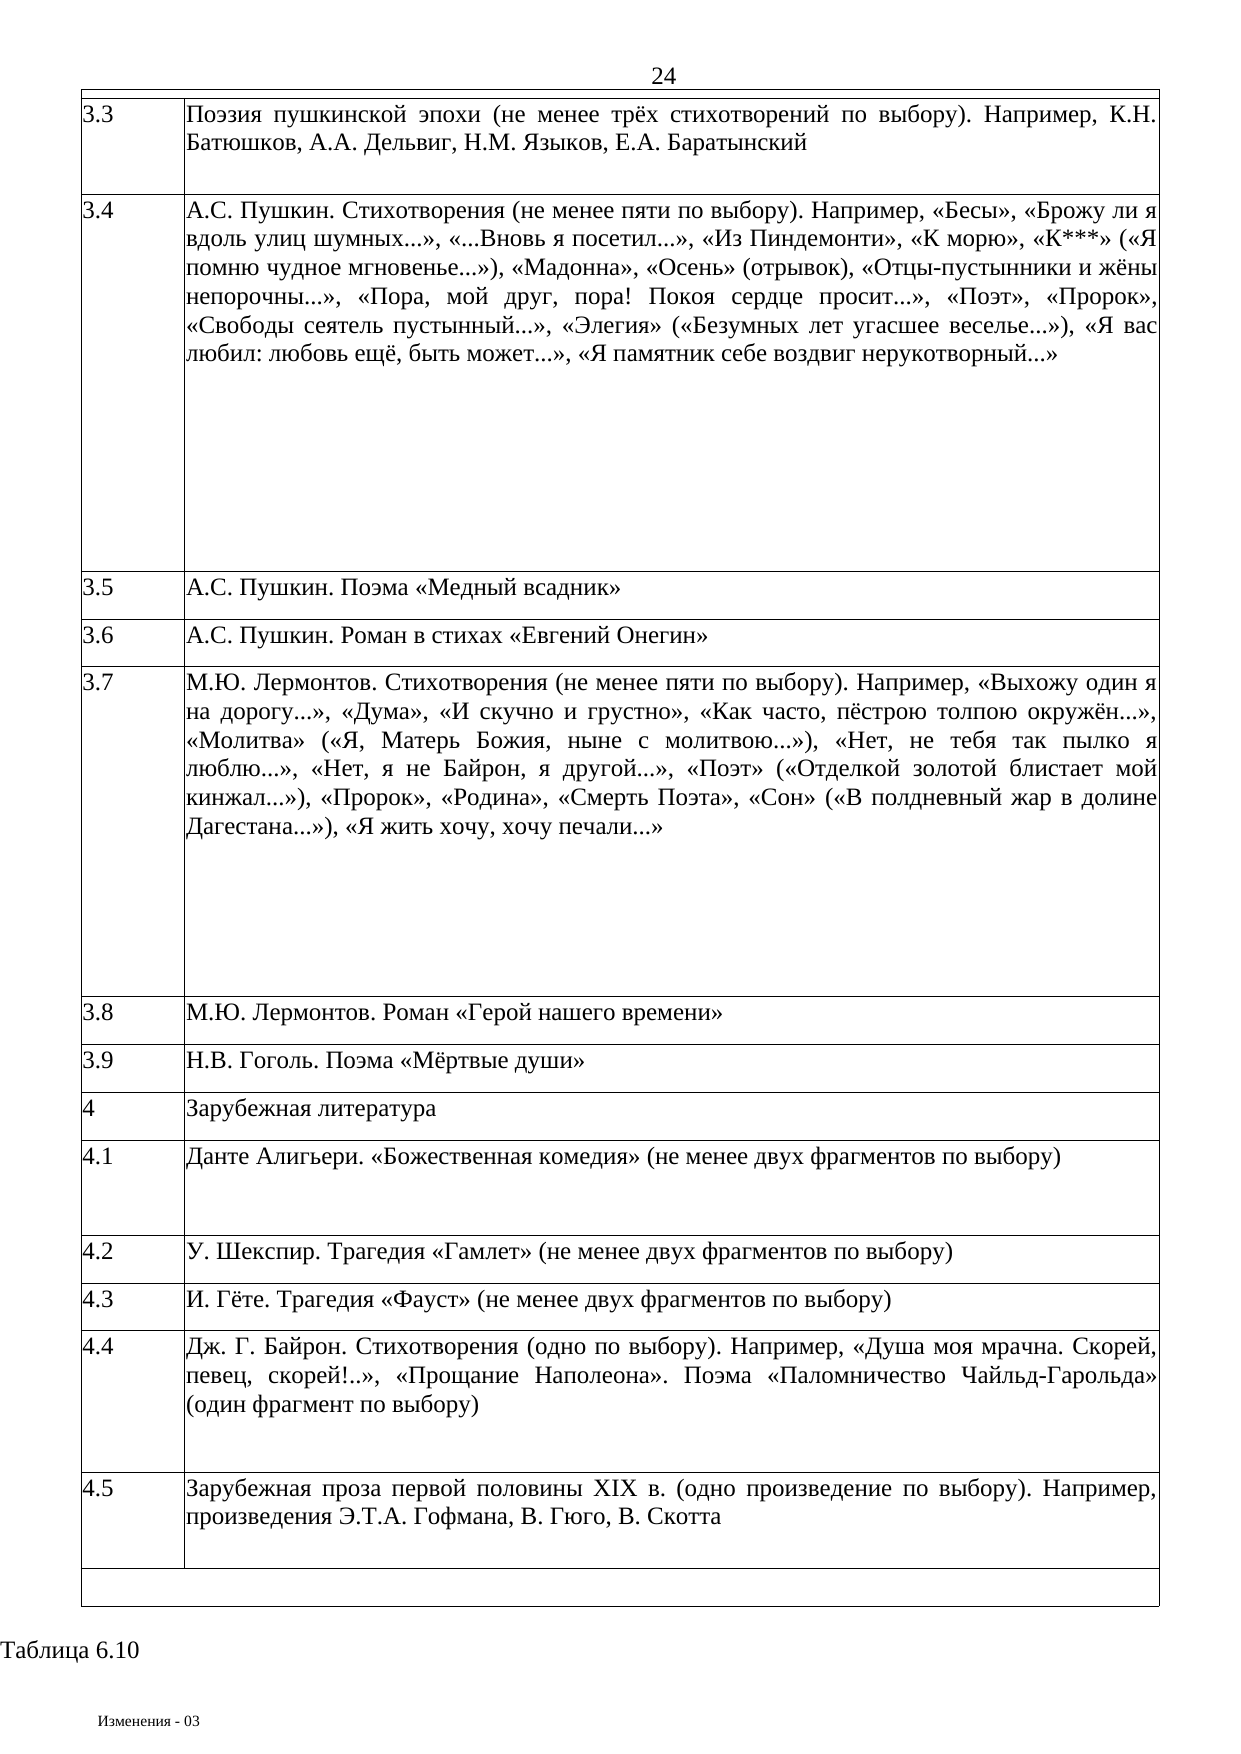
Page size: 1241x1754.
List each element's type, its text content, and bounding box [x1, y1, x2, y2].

table_cell Данте Алигьери. «Божественная комедия» (не менее двух фрагментов по выбору) [185, 1141, 1159, 1235]
table_cell М.Ю. Лермонтов. Роман «Герой нашего времени» [185, 997, 1159, 1044]
table_cell И. Гёте. Трагедия «Фауст» (не менее двух фрагментов по выбору) [185, 1284, 1159, 1330]
table_cell А.С. Пушкин. Роман в стихах «Евгений Онегин» [185, 620, 1159, 666]
table_cell 3.5 [82, 572, 184, 619]
table_cell 3.4 [82, 195, 184, 571]
table_cell Зарубежная проза первой половины XIX в. (одно произведение по выбору). Например, произведения Э.Т.А. Гофмана, В. Гюго, В. Скотта [185, 1473, 1159, 1568]
table_cell Зарубежная литература [185, 1093, 1159, 1140]
table_cell 3.9 [82, 1045, 184, 1092]
table_cell 4.4 [82, 1331, 184, 1472]
table_cell 4.5 [82, 1473, 184, 1568]
text Таблица 6.10 [0, 1635, 1240, 1664]
table_cell 4.1 [82, 1141, 184, 1235]
table_header 3.3 [82, 99, 184, 194]
table_cell У. Шекспир. Трагедия «Гамлет» (не менее двух фрагментов по выбору) [185, 1236, 1159, 1283]
table_cell 3.6 [82, 620, 184, 666]
table_cell 4 [82, 1093, 184, 1140]
table_cell 4.2 [82, 1236, 184, 1283]
table_cell 4.3 [82, 1284, 184, 1330]
table_cell Н.В. Гоголь. Поэма «Мёртвые души» [185, 1045, 1159, 1092]
table_cell Дж. Г. Байрон. Стихотворения (одно по выбору). Например, «Душа моя мрачна. Скорей, певец, скорей!..», «Прощание Наполеона». Поэма «Паломничество Чайльд-Гарольда» (один фрагмент по выбору) [185, 1331, 1159, 1472]
table_cell 3.8 [82, 997, 184, 1044]
table_cell А.С. Пушкин. Стихотворения (не менее пяти по выбору). Например, «Бесы», «Брожу ли я вдоль улиц шумных...», «...Вновь я посетил...», «Из Пиндемонти», «К морю», «К***» («Я помню чудное мгновенье...»), «Мадонна», «Осень» (отрывок), «Отцы-пустынники и жёны непорочны...», «Пора, мой друг, пора! Покоя сердце просит...», «Поэт», «Пророк», «Свободы сеятель пустынный...», «Элегия» («Безумных лет угасшее веселье...»), «Я вас любил: любовь ещё, быть может...», «Я памятник себе воздвиг нерукотворный...» [185, 195, 1159, 571]
table_cell 3.7 [82, 667, 184, 996]
table_cell А.С. Пушкин. Поэма «Медный всадник» [185, 572, 1159, 619]
table_header Поэзия пушкинской эпохи (не менее трёх стихотворений по выбору). Например, К.Н. Батюшков, А.А. Дельвиг, Н.М. Языков, Е.А. Баратынский [185, 99, 1159, 194]
table_cell М.Ю. Лермонтов. Стихотворения (не менее пяти по выбору). Например, «Выхожу один я на дорогу...», «Дума», «И скучно и грустно», «Как часто, пёстрою толпою окружён...», «Молитва» («Я, Матерь Божия, ныне с молитвою...»), «Нет, не тебя так пылко я люблю...», «Нет, я не Байрон, я другой...», «Поэт» («Отделкой золотой блистает мой кинжал...»), «Пророк», «Родина», «Смерть Поэта», «Сон» («В полдневный жар в долине Дагестана...»), «Я жить хочу, хочу печали...» [185, 667, 1159, 996]
